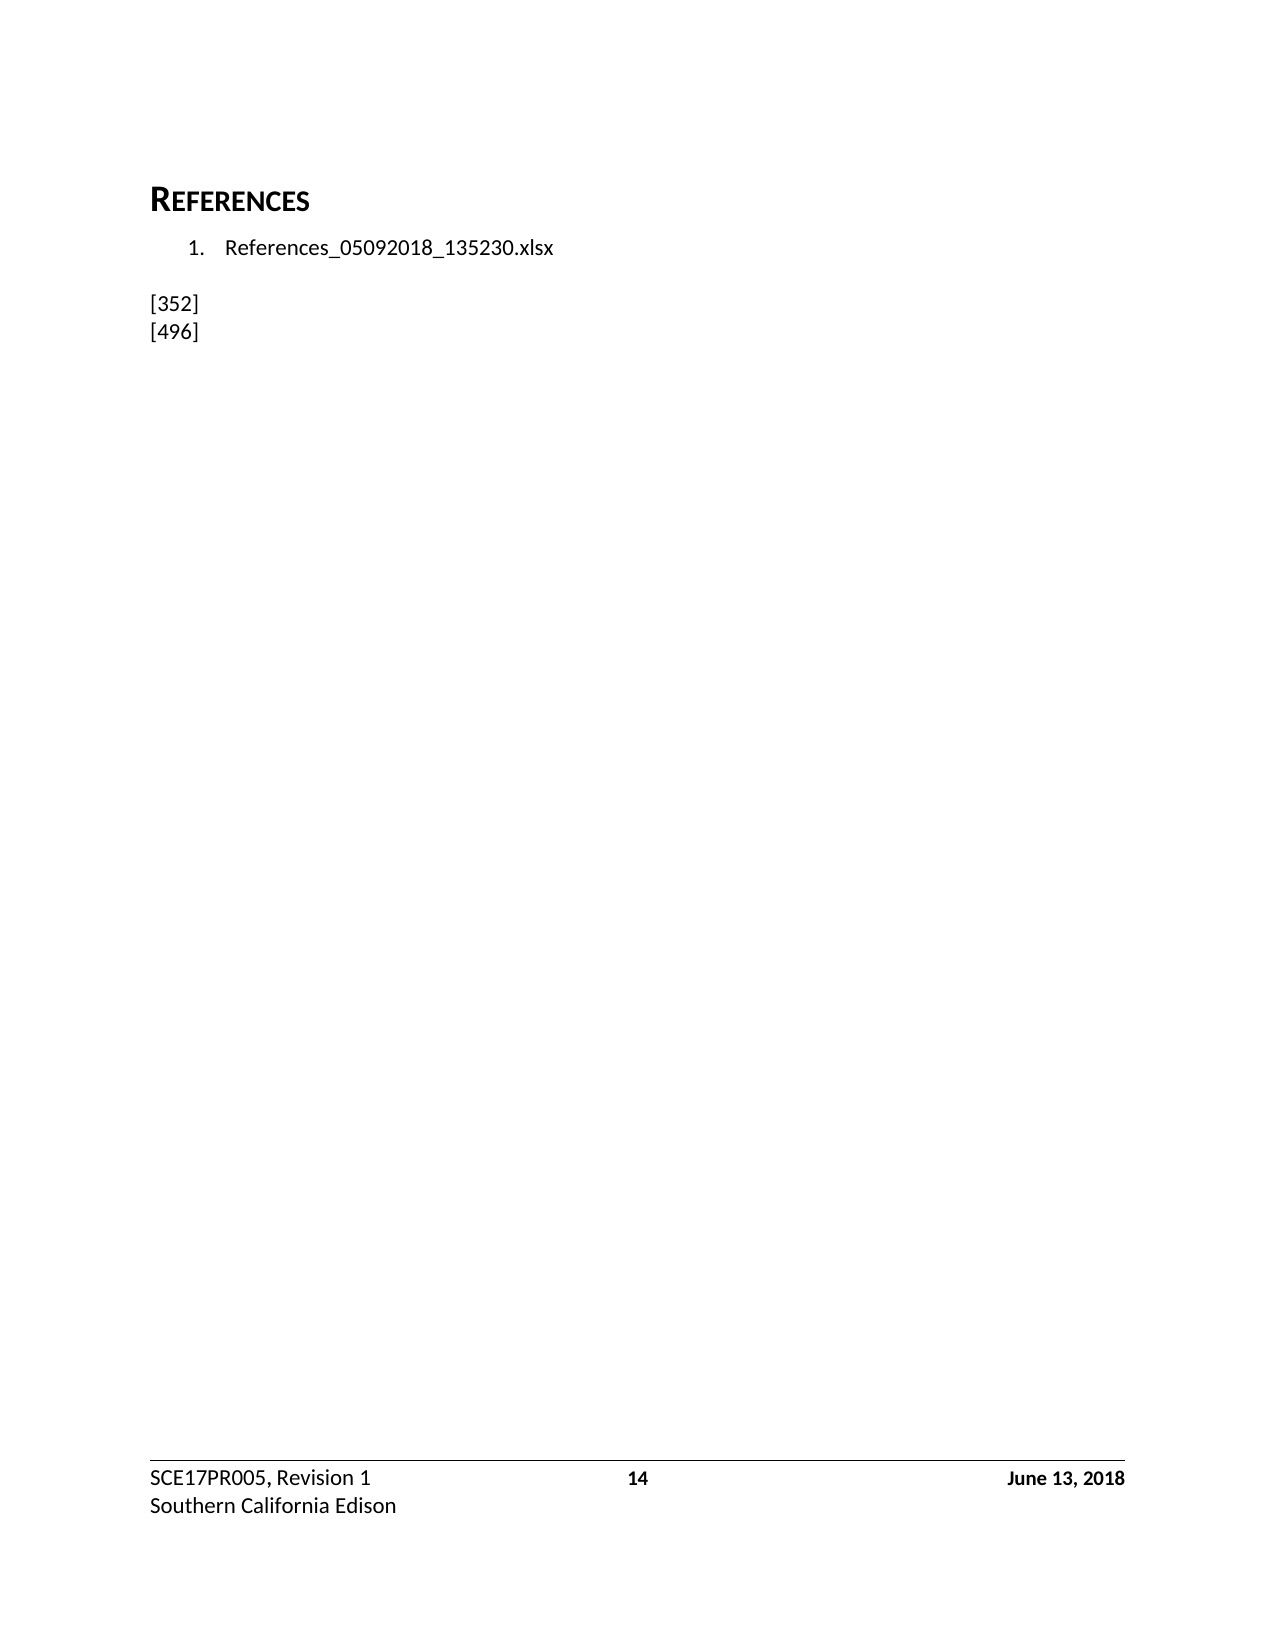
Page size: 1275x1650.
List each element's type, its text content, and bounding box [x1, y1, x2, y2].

list References_05092018_135230.xlsx [187, 233, 1125, 261]
subtitle References [150, 175, 1125, 221]
text [496] [150, 317, 1125, 345]
text [352] [150, 289, 1125, 317]
